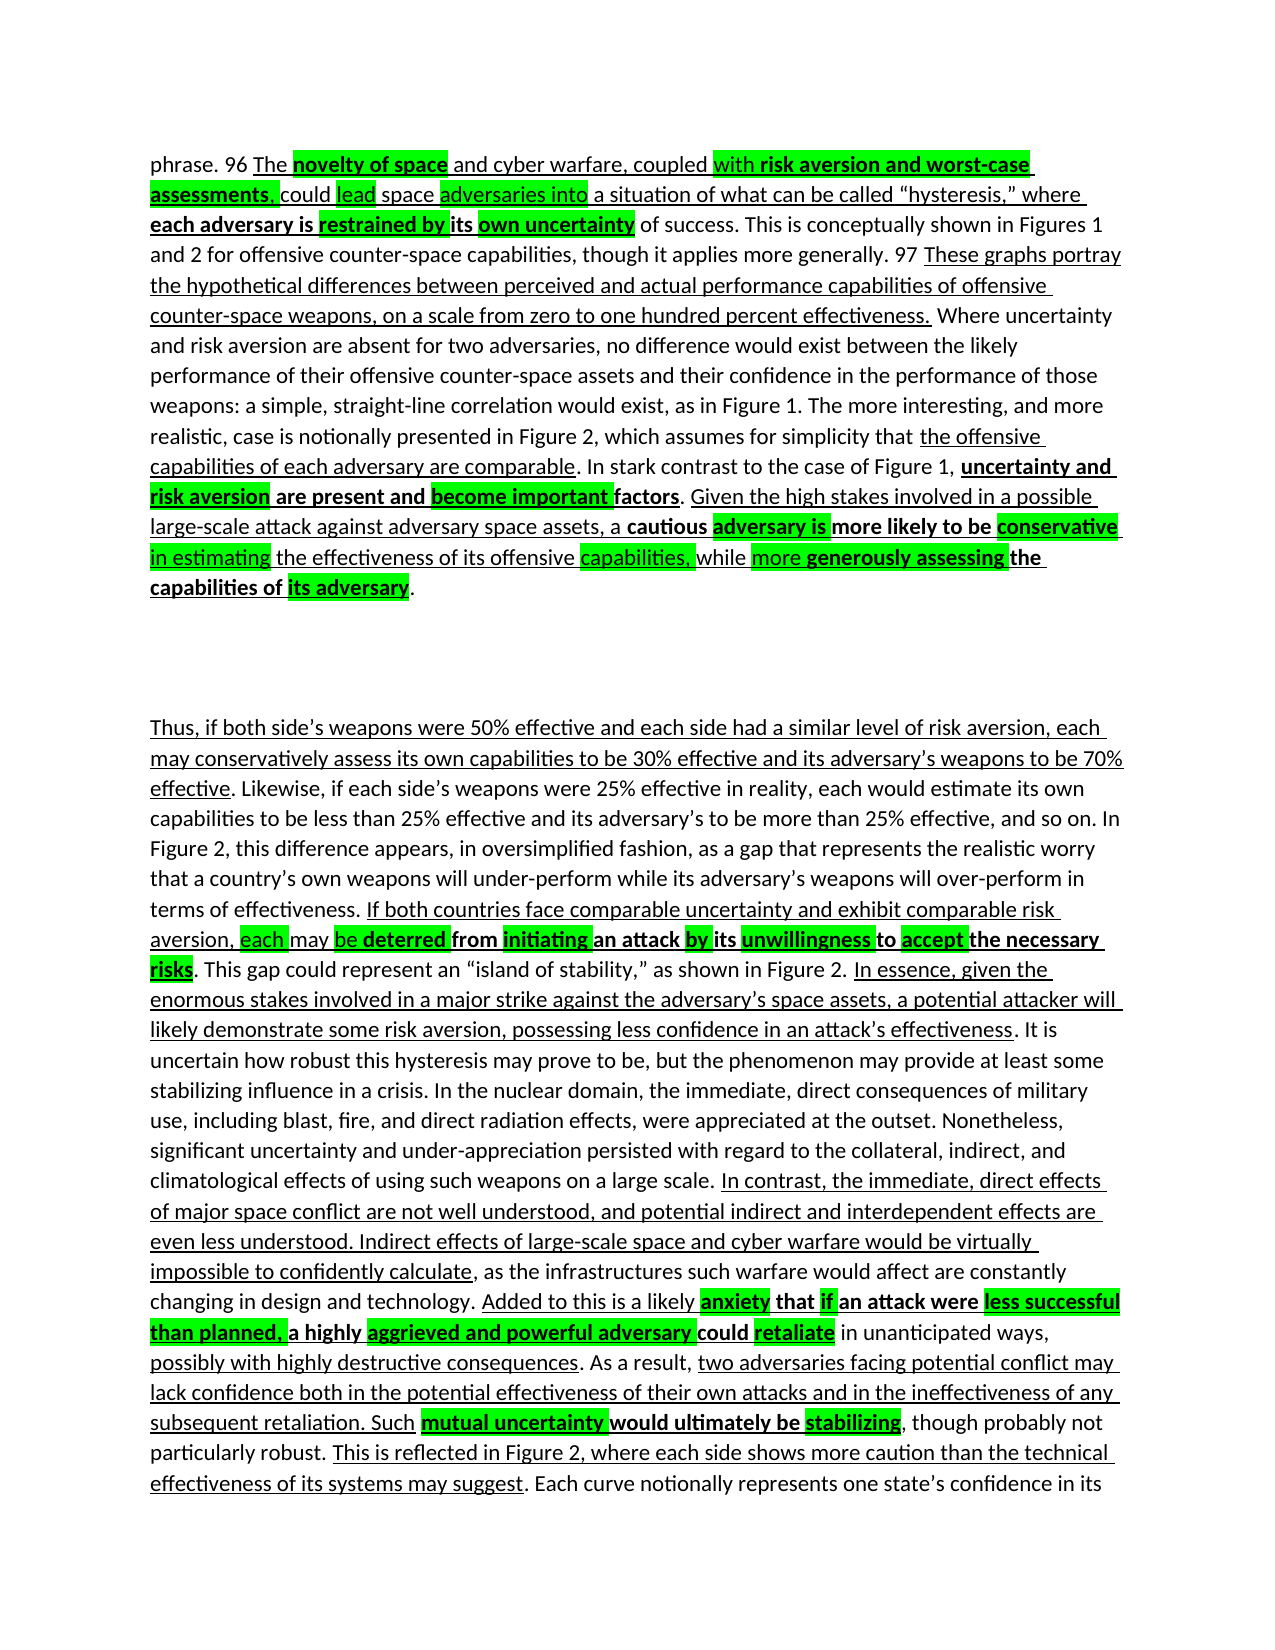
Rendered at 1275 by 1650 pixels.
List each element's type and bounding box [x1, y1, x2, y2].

text [150, 713, 1125, 1497]
text [150, 150, 1125, 601]
